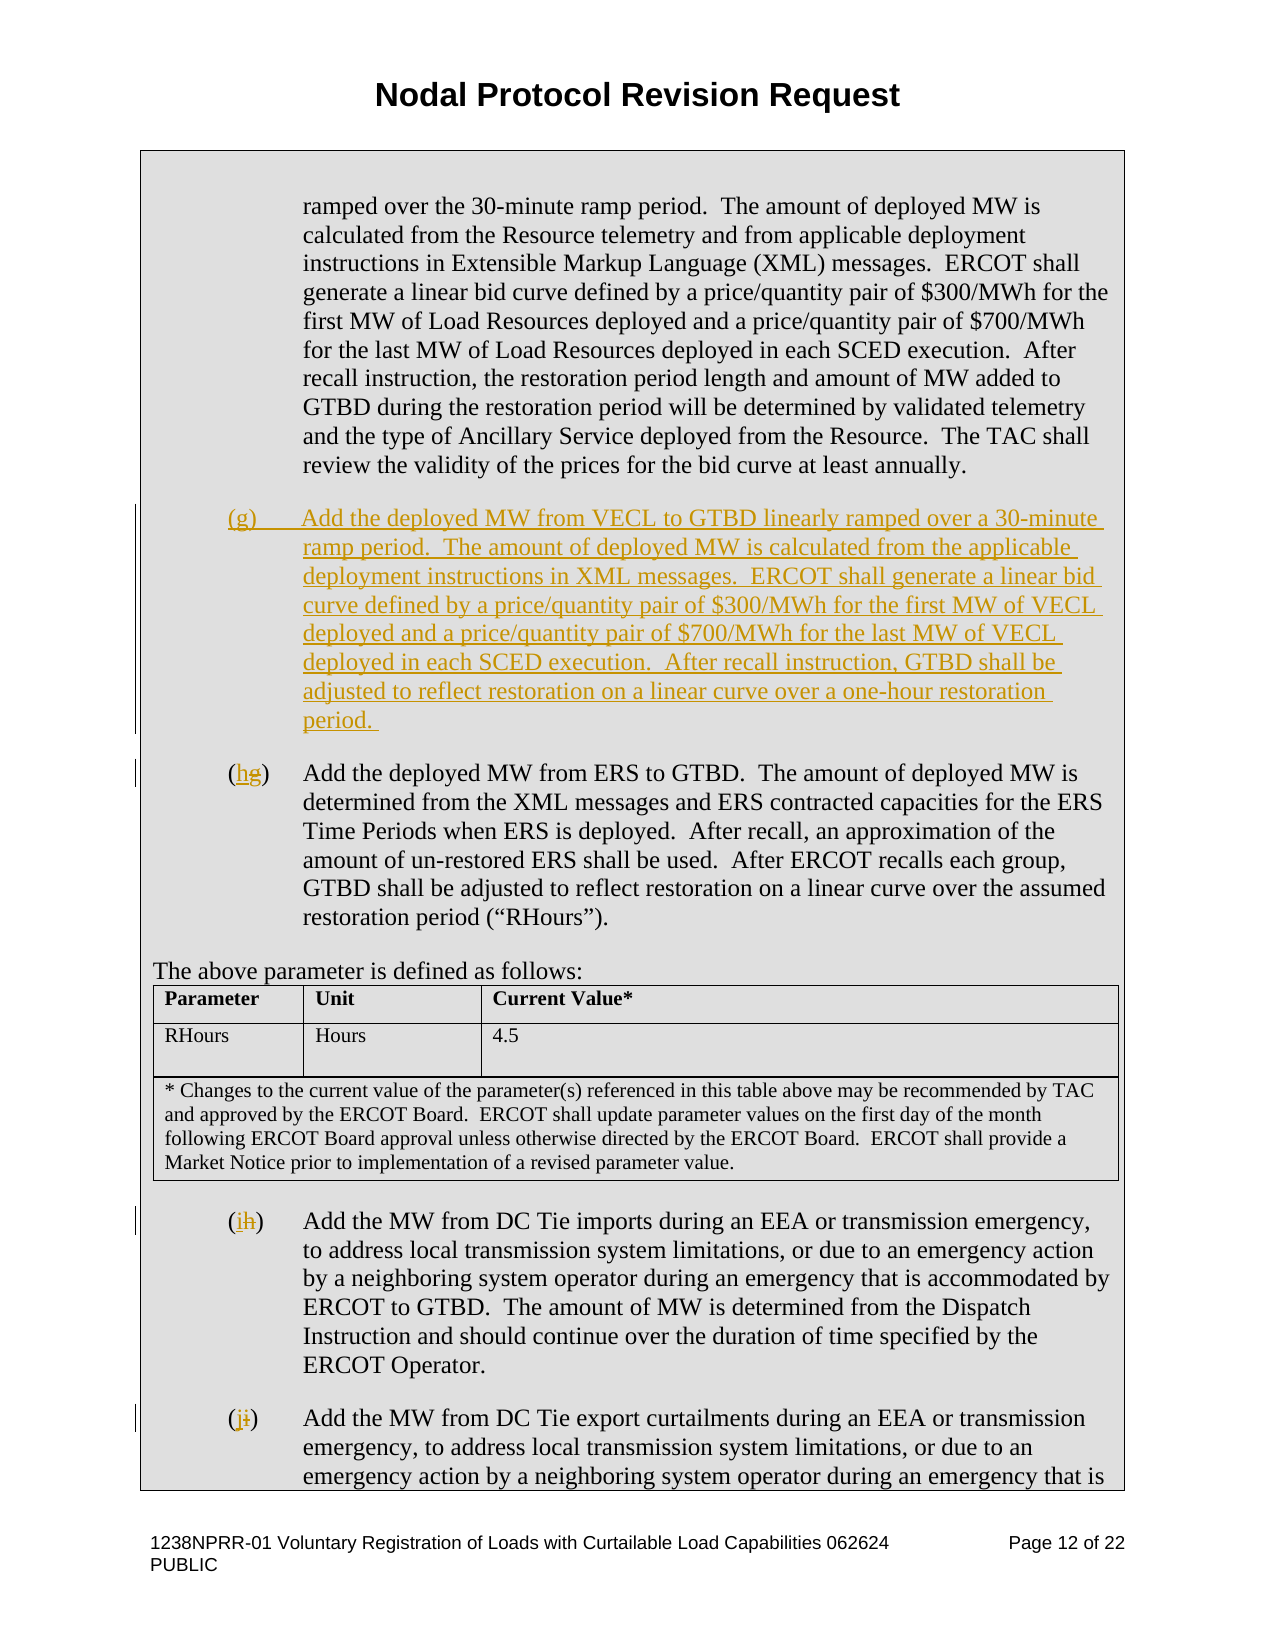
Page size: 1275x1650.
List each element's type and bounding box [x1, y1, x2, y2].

table_header [141, 151, 1124, 1490]
